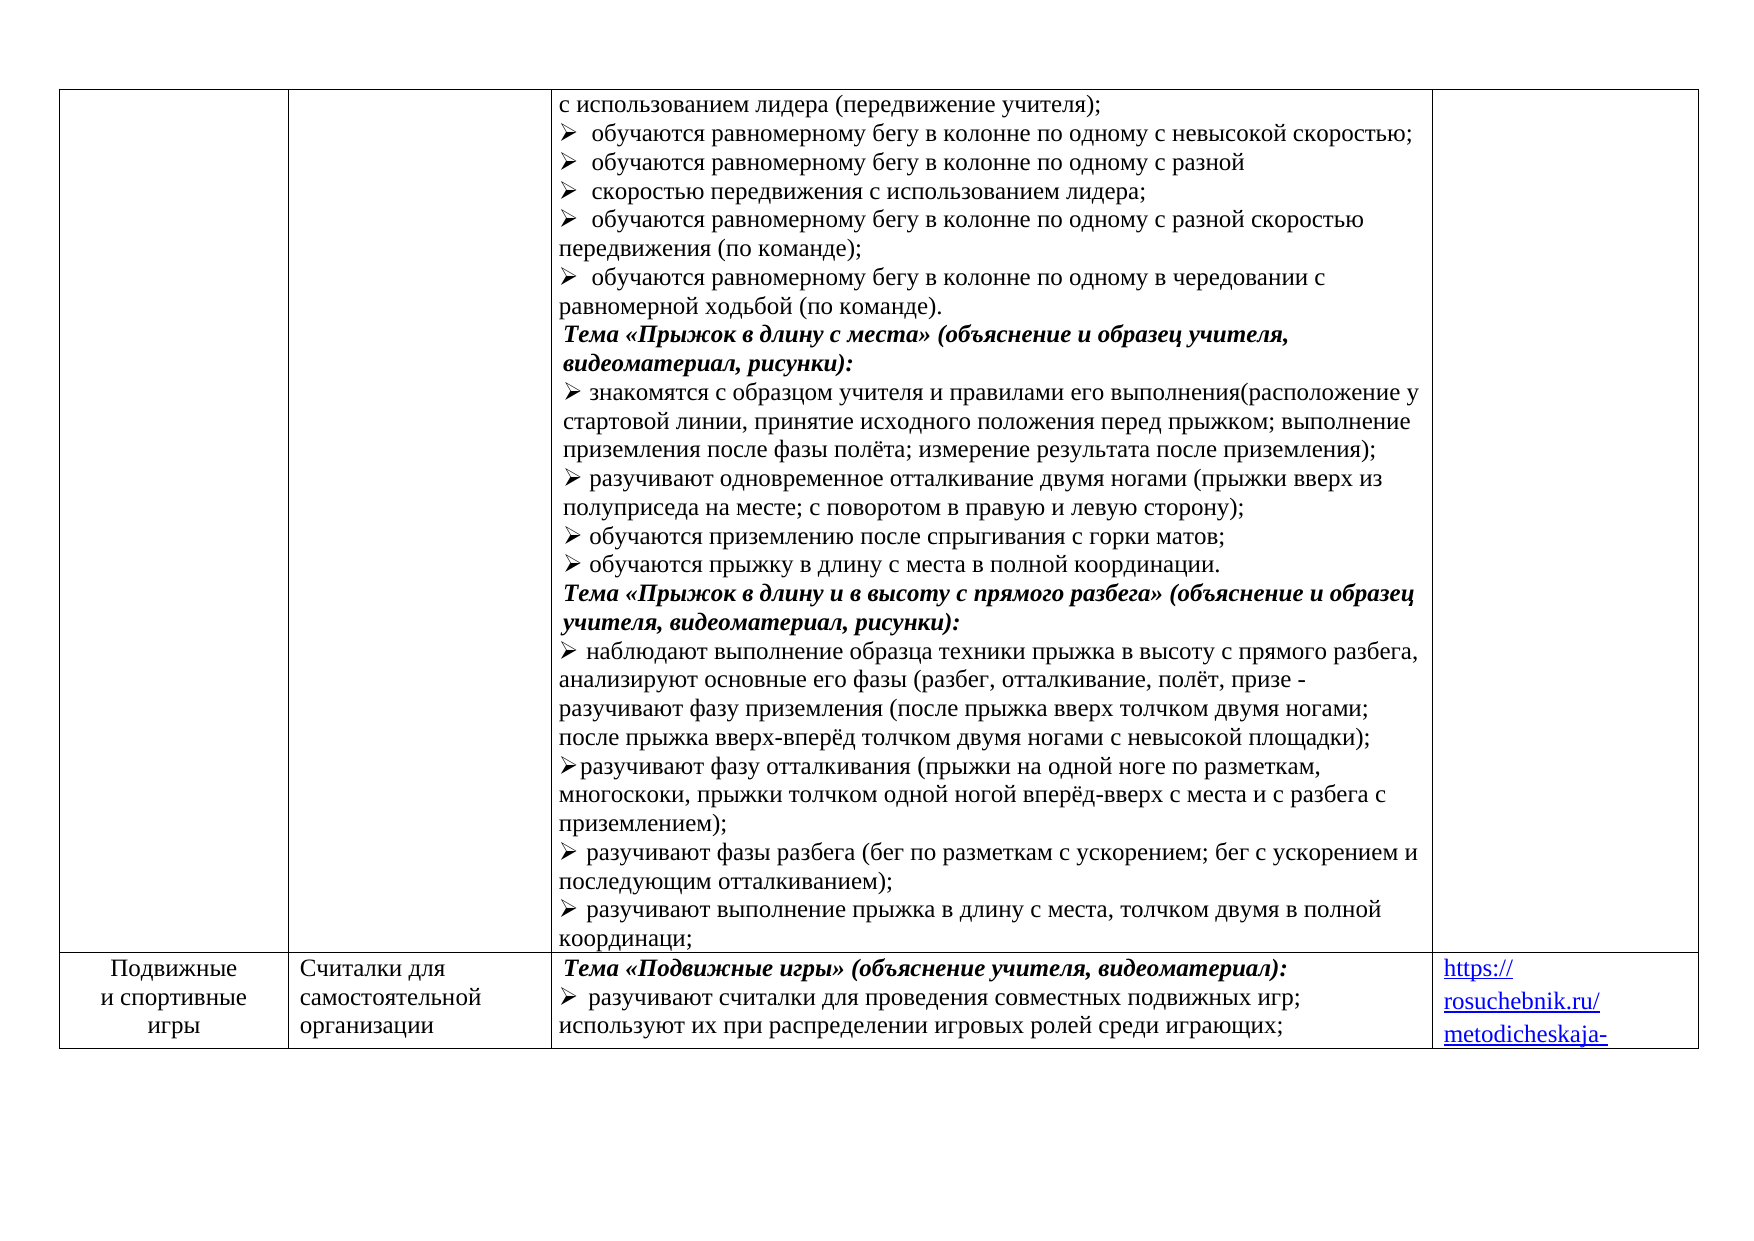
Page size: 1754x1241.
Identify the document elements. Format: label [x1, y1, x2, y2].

table_cell [552, 90, 1432, 952]
table_cell [1433, 953, 1698, 1048]
table_cell [289, 90, 551, 952]
table_cell [1433, 90, 1698, 952]
table_cell [60, 953, 288, 1048]
table_cell [552, 953, 1432, 1048]
table_cell [60, 90, 288, 952]
table_cell [289, 953, 551, 1048]
